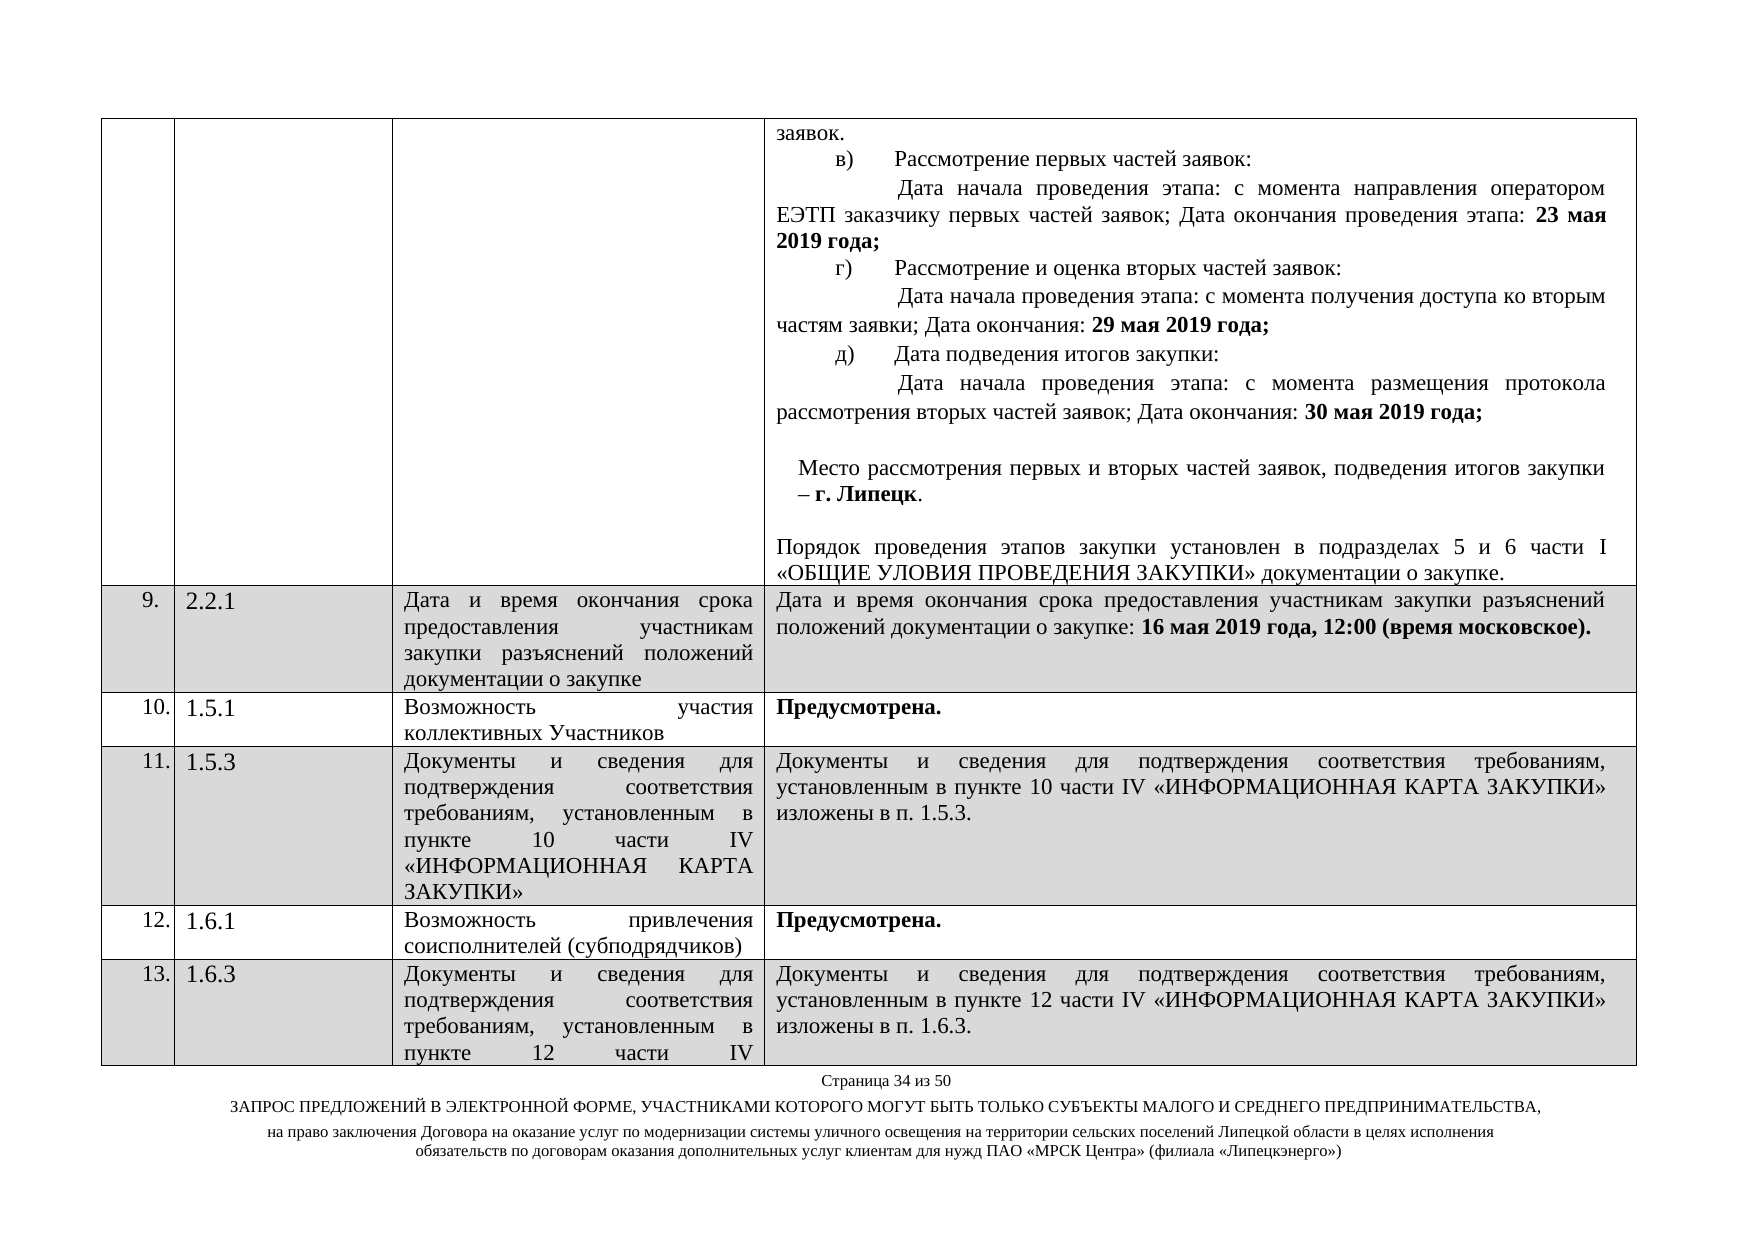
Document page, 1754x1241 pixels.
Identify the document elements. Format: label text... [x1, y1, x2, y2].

table_cell Документы и сведения для подтверждения соответствия требованиям, установленным в пункте 10 части IV «ИНФОРМАЦИОННАЯ КАРТА ЗАКУПКИ» [393, 747, 764, 905]
table_cell 1.5.1 [175, 693, 392, 746]
table_cell [102, 119, 174, 585]
table_cell Документы и сведения для подтверждения соответствия требованиям, установленным в пункте 10 части IV «ИНФОРМАЦИОННАЯ КАРТА ЗАКУПКИ» изложены в п. 1.5.3. [765, 747, 1636, 905]
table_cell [175, 119, 392, 585]
table_cell [102, 747, 174, 905]
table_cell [393, 960, 764, 1065]
table_cell Возможность привлечения соисполнителей (субподрядчиков) [393, 906, 764, 958]
table_cell [102, 693, 174, 746]
table_cell 2.2.1 [175, 586, 392, 692]
table_cell 1.5.3 [175, 747, 392, 905]
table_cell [765, 960, 1636, 1065]
table_cell Возможность участия коллективных Участников [393, 693, 764, 746]
table_cell Дата и время окончания срока предоставления участникам закупки разъяснений положений документации о закупке: 16 мая 2019 года, 12:00 (время московское). [765, 586, 1636, 692]
table_cell Предусмотрена. [765, 906, 1636, 958]
table_cell Предусмотрена. [765, 693, 1636, 746]
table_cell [765, 119, 1636, 585]
table_cell Дата и время окончания срока предоставления участникам закупки разъяснений положений документации о закупке [393, 586, 764, 692]
table_cell 1.6.1 [175, 906, 392, 958]
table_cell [393, 119, 764, 585]
table_cell 1.6.3 [175, 960, 392, 1065]
table_cell [102, 586, 174, 692]
table_cell [102, 906, 174, 958]
table_cell [102, 960, 174, 1065]
